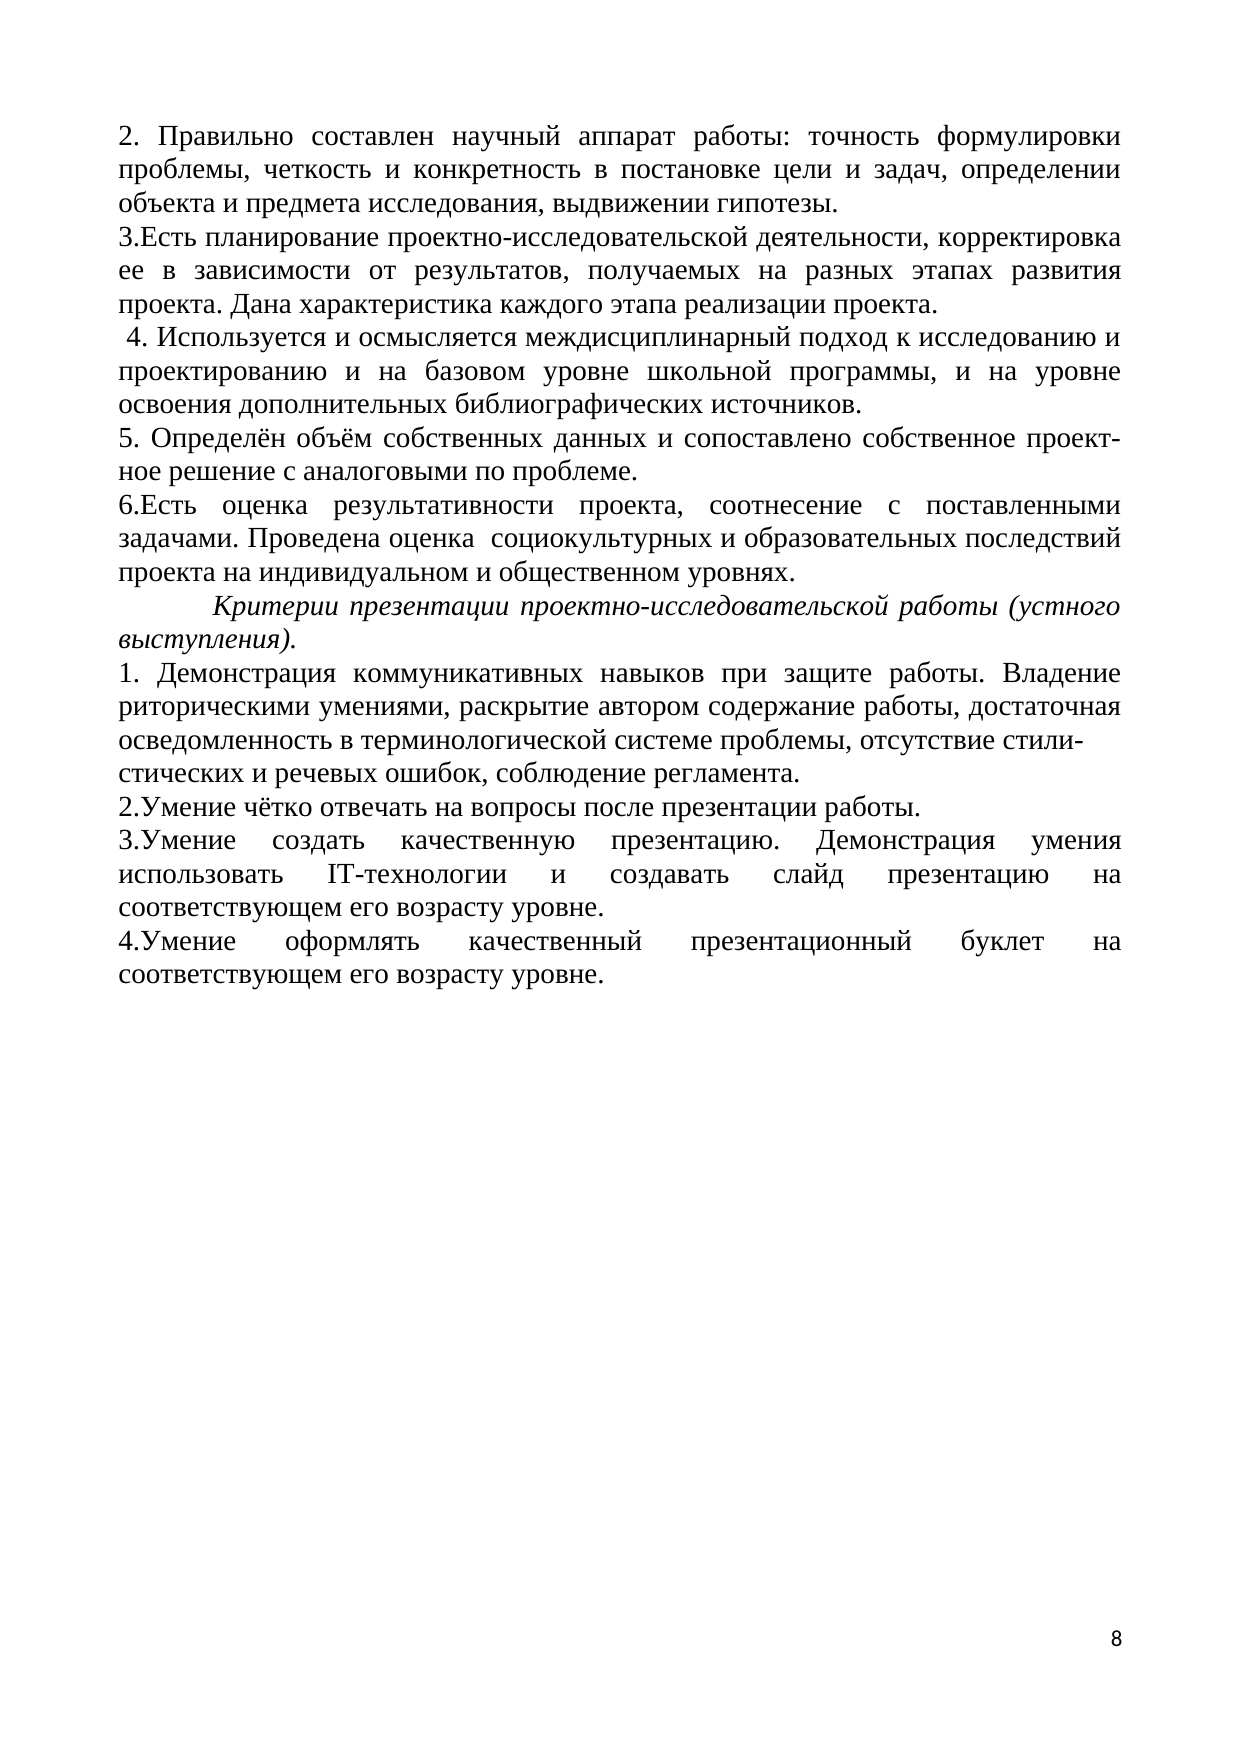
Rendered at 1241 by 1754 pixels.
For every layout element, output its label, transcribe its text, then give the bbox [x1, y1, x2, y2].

text 4.Умение оформлять качественный презентационный буклет на соответствующем его возрасту уровне. [118, 923, 1122, 990]
text 2. Правильно составлен научный аппарат работы: точность формулировки проблемы, четкость и конкретность в постановке цели и задач, определении объекта и предмета исследования, выдвижении гипотезы. [118, 118, 1122, 219]
text 3.Умение создать качественную презентацию. Демонстрация умения использовать IT-технологии и создавать слайд презентацию на соответствующем его возрасту уровне. [118, 822, 1122, 923]
text Критерии презентации проектно-исследовательской работы (устного выступления). [118, 588, 1122, 655]
text 1. Демонстрация коммуникативных навыков при защите работы. Владение риторическими умениями, раскрытие автором содержание работы, достаточная осведомленность в терминологической системе проблемы, отсутствие стили- [118, 655, 1122, 755]
text 4. Используется и осмысляется междисциплинарный подход к исследованию и проектированию и на базовом уровне школьной программы, и на уровне освоения дополнительных библиографических источников. [118, 319, 1122, 420]
text стических и речевых ошибок, соблюдение регламента. [118, 755, 1122, 789]
text 5. Определён объём собственных данных и сопоставлено собственное проект- ное решение с аналоговыми по проблеме. [118, 420, 1122, 487]
text 3.Есть планирование проектно-исследовательской деятельности, корректировка ее в зависимости от результатов, получаемых на разных этапах развития проекта. Дана характеристика каждого этапа реализации проекта. [118, 219, 1122, 319]
text 6.Есть оценка результативности проекта, соотнесение с поставленными задачами. Проведена оценка социокультурных и образовательных последствий проекта на индивидуальном и общественном уровнях. [118, 487, 1122, 588]
text 2.Умение чётко отвечать на вопросы после презентации работы. [118, 789, 1122, 822]
